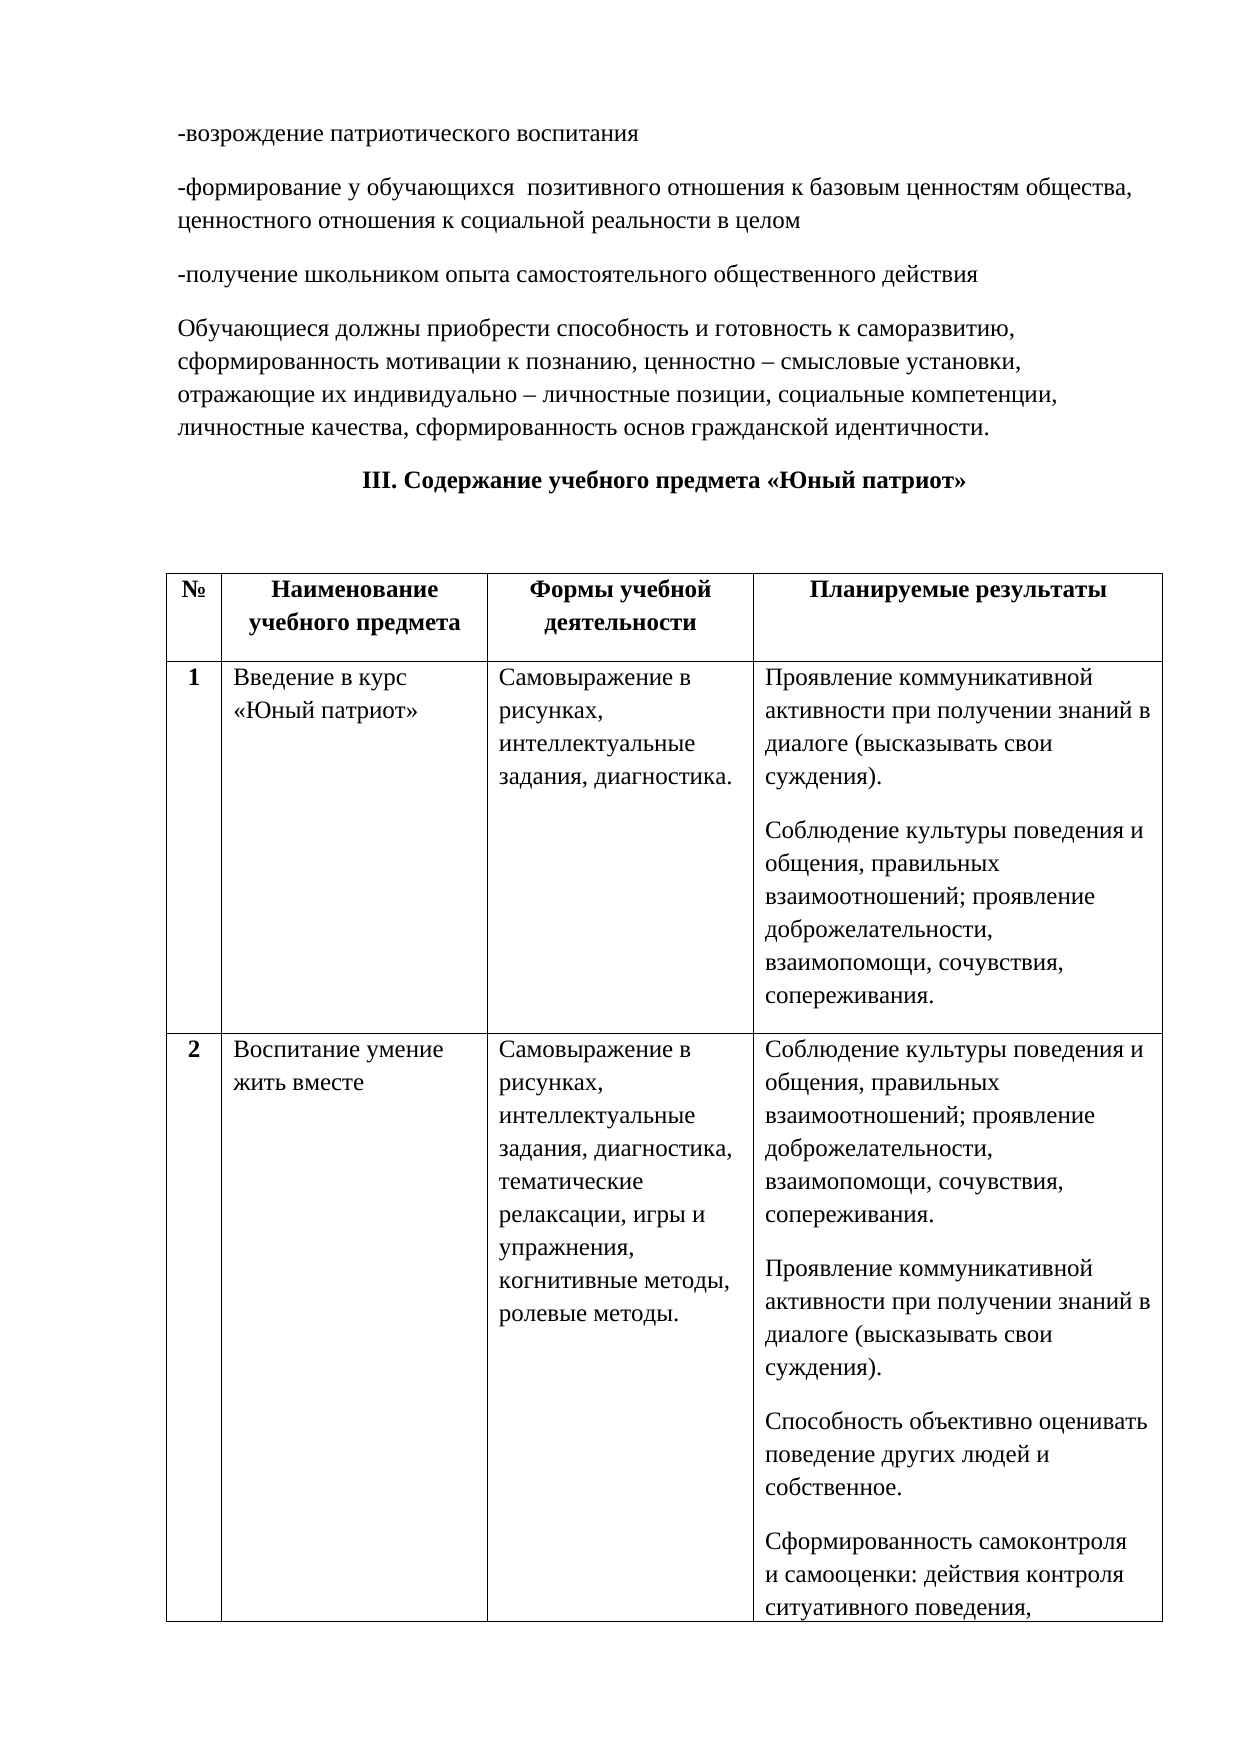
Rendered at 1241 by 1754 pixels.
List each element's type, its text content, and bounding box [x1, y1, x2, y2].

table_cell Введение в курс «Юный патриот» [222, 662, 487, 1033]
table_cell Проявление коммуникативной активности при получении знаний в диалоге (высказывать свои суждения). Соблюдение культуры поведения и общения, правильных взаимоотношений; проявление доброжелательности, взаимопомощи, сочувствия, сопереживания. [754, 662, 1162, 1033]
text Обучающиеся должны приобрести способность и готовность к саморазвитию, сформированность мотивации к познанию, ценностно – смысловые установки, отражающие их индивидуально – личностные позиции, социальные компетенции, личностные качества, сформированность основ гражданской идентичности. [177, 313, 1152, 441]
table_header Планируемые результаты [754, 574, 1162, 661]
table_cell 1 [167, 662, 221, 1033]
table_header Наименование учебного предмета [222, 574, 487, 661]
text -возрождение патриотического воспитания [177, 118, 1152, 147]
table_cell Самовыражение в рисунках, интеллектуальные задания, диагностика. [488, 662, 753, 1033]
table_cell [222, 1034, 487, 1621]
text III. Содержание учебного предмета «Юный патриот» [177, 466, 1152, 494]
table_header Формы учебной деятельности [488, 574, 753, 661]
table_cell 2 [167, 1034, 221, 1621]
text -получение школьником опыта самостоятельного общественного действия [177, 259, 1152, 288]
text -формирование у обучающихся позитивного отношения к базовым ценностям общества, ценностного отношения к социальной реальности в целом [177, 172, 1152, 234]
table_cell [754, 1034, 1162, 1621]
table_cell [488, 1034, 753, 1621]
table_header № [167, 574, 221, 661]
